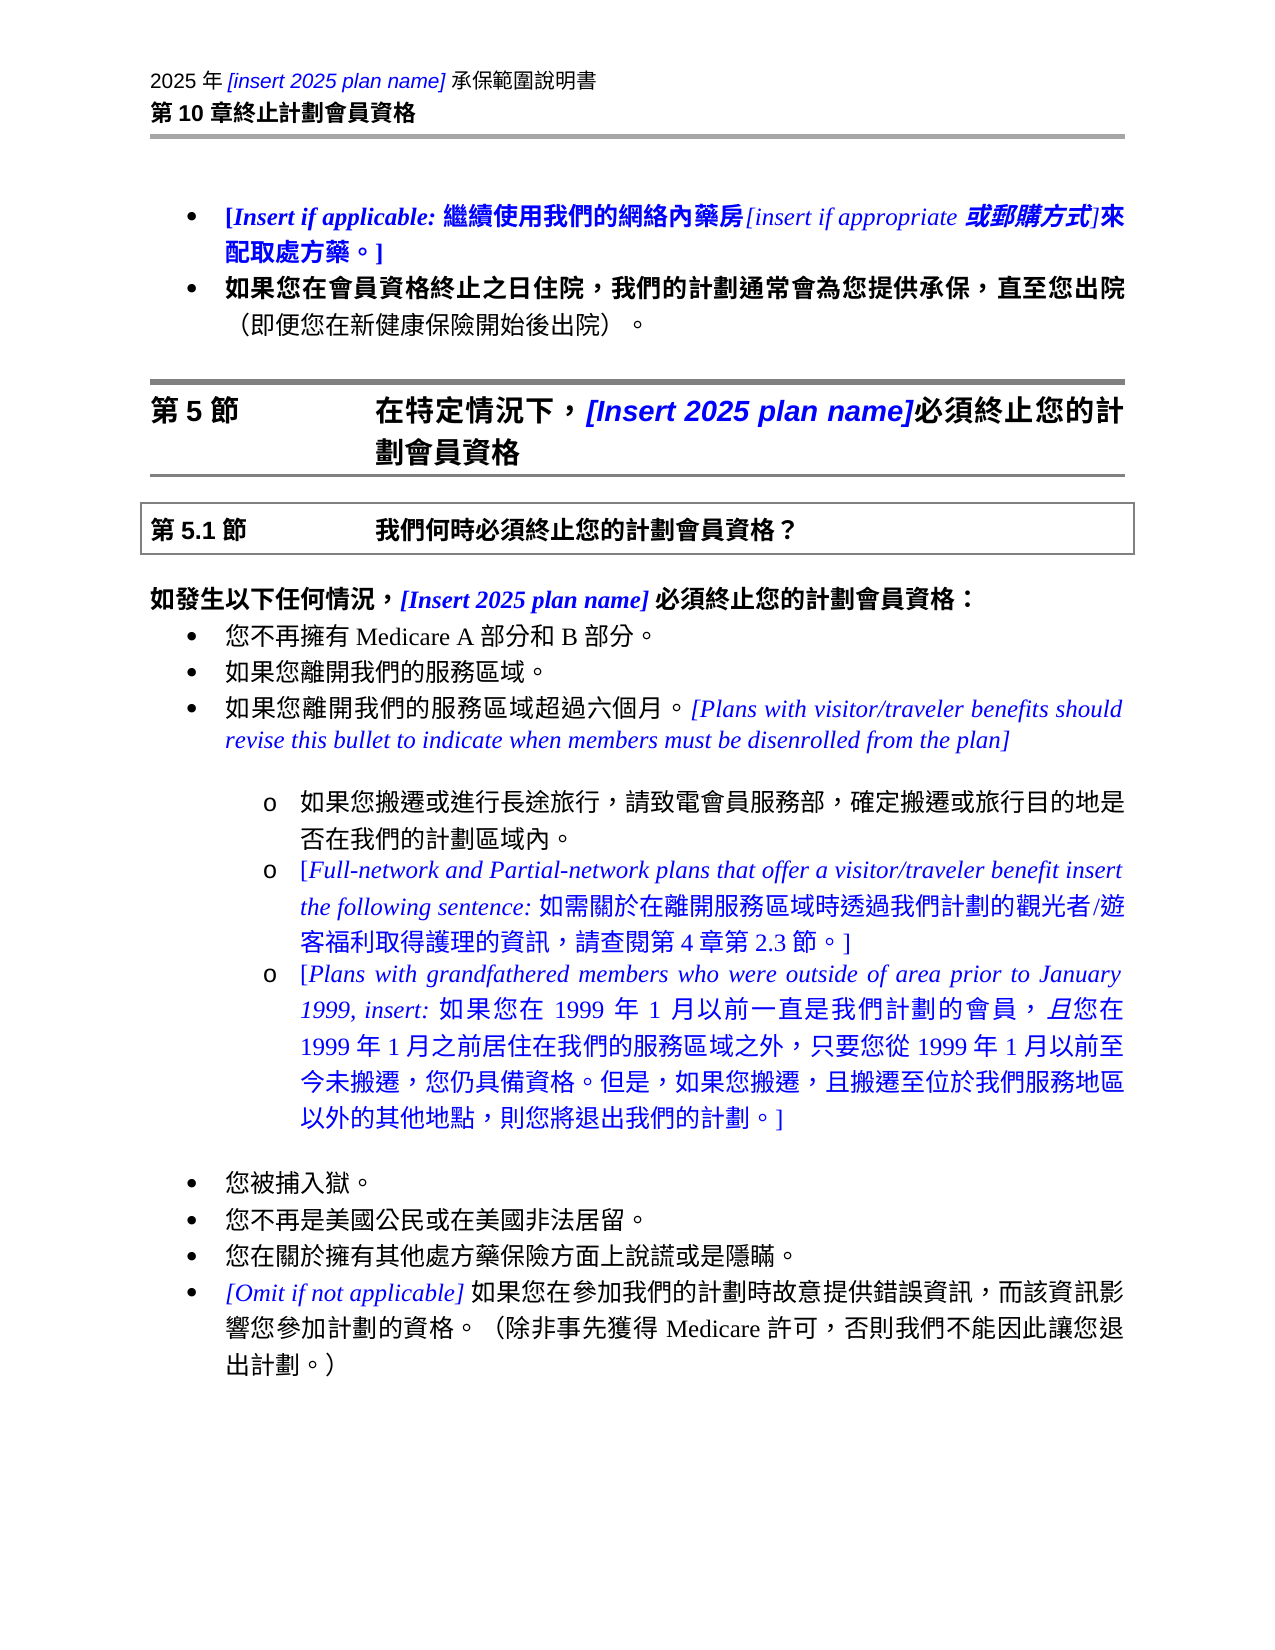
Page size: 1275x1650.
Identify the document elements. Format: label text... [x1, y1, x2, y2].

list 如果您在會員資格終止之日住院，我們的計劃通常會為您提供承保，直至您出院（即便您在新健康保險開始後出院）。 [187, 281, 1125, 354]
list [Plans with grandfathered members who were outside of area prior to January 1999, insert: 如果您在 1999 年 1 月以前一直是我們計劃的會員，且您在 1999 年 1 月之前居住在我們的服務區域之外，只要您從 1999 年 1 月以前至今未搬遷，您仍具備資格。但是，如果您搬遷，且搬遷至位於我們服務地區以外的其他地點，則您將退出我們的計劃。] [262, 1005, 1125, 1181]
list 您不再擁有 Medicare A 部分和 B 部分。 [187, 629, 1125, 665]
list [Omit if not applicable] 如果您在參加我們的計劃時故意提供錯誤資訊，而該資訊影響您參加計劃的資格。（除非事先獲得 Medicare 許可，否則我們不能因此讓您退出計劃。） [187, 1339, 1125, 1448]
list 如果您離開我們的服務區域。 [187, 677, 1125, 714]
list [Full-network and Partial-network plans that offer a visitor/traveler benefit insert the following sentence: 如需關於在離開服務區域時透過我們計劃的觀光者/遊客福利取得護理的資訊，請查閱第 4 章第 2.3 節。] [262, 889, 1125, 992]
list [Insert if applicable: 繼續使用我們的網絡內藥房[insert if appropriate 或郵購方式]來配取處方藥。] [187, 196, 1125, 269]
text 如發生以下任何情況，[Insert 2025 plan name] 必須終止您的計劃會員資格： [150, 592, 1125, 629]
subtitle 第 5.1 節 我們何時必須終止您的計劃會員資格？ [142, 517, 1133, 565]
list 如果您搬遷或進行長途旅行，請致電會員服務部，確定搬遷或旅行目的地是否在我們的計劃區域內。 [262, 804, 1125, 876]
list 如果您離開我們的服務區域超過六個月。[Plans with visitor/traveler benefits should revise this bullet to indicate when members must be disenrolled from the plan] [187, 726, 1125, 791]
list 您不再是美國公民或在美國非法居留。 [187, 1242, 1125, 1278]
list 您在關於擁有其他處方藥保險方面上說謊或是隱瞞。 [187, 1291, 1125, 1327]
subtitle 第 5 節 在特定情況下，[Insert 2025 plan name]必須終止您的計劃會員資格 [150, 398, 1125, 486]
list 您被捕入獄。 [187, 1193, 1125, 1229]
